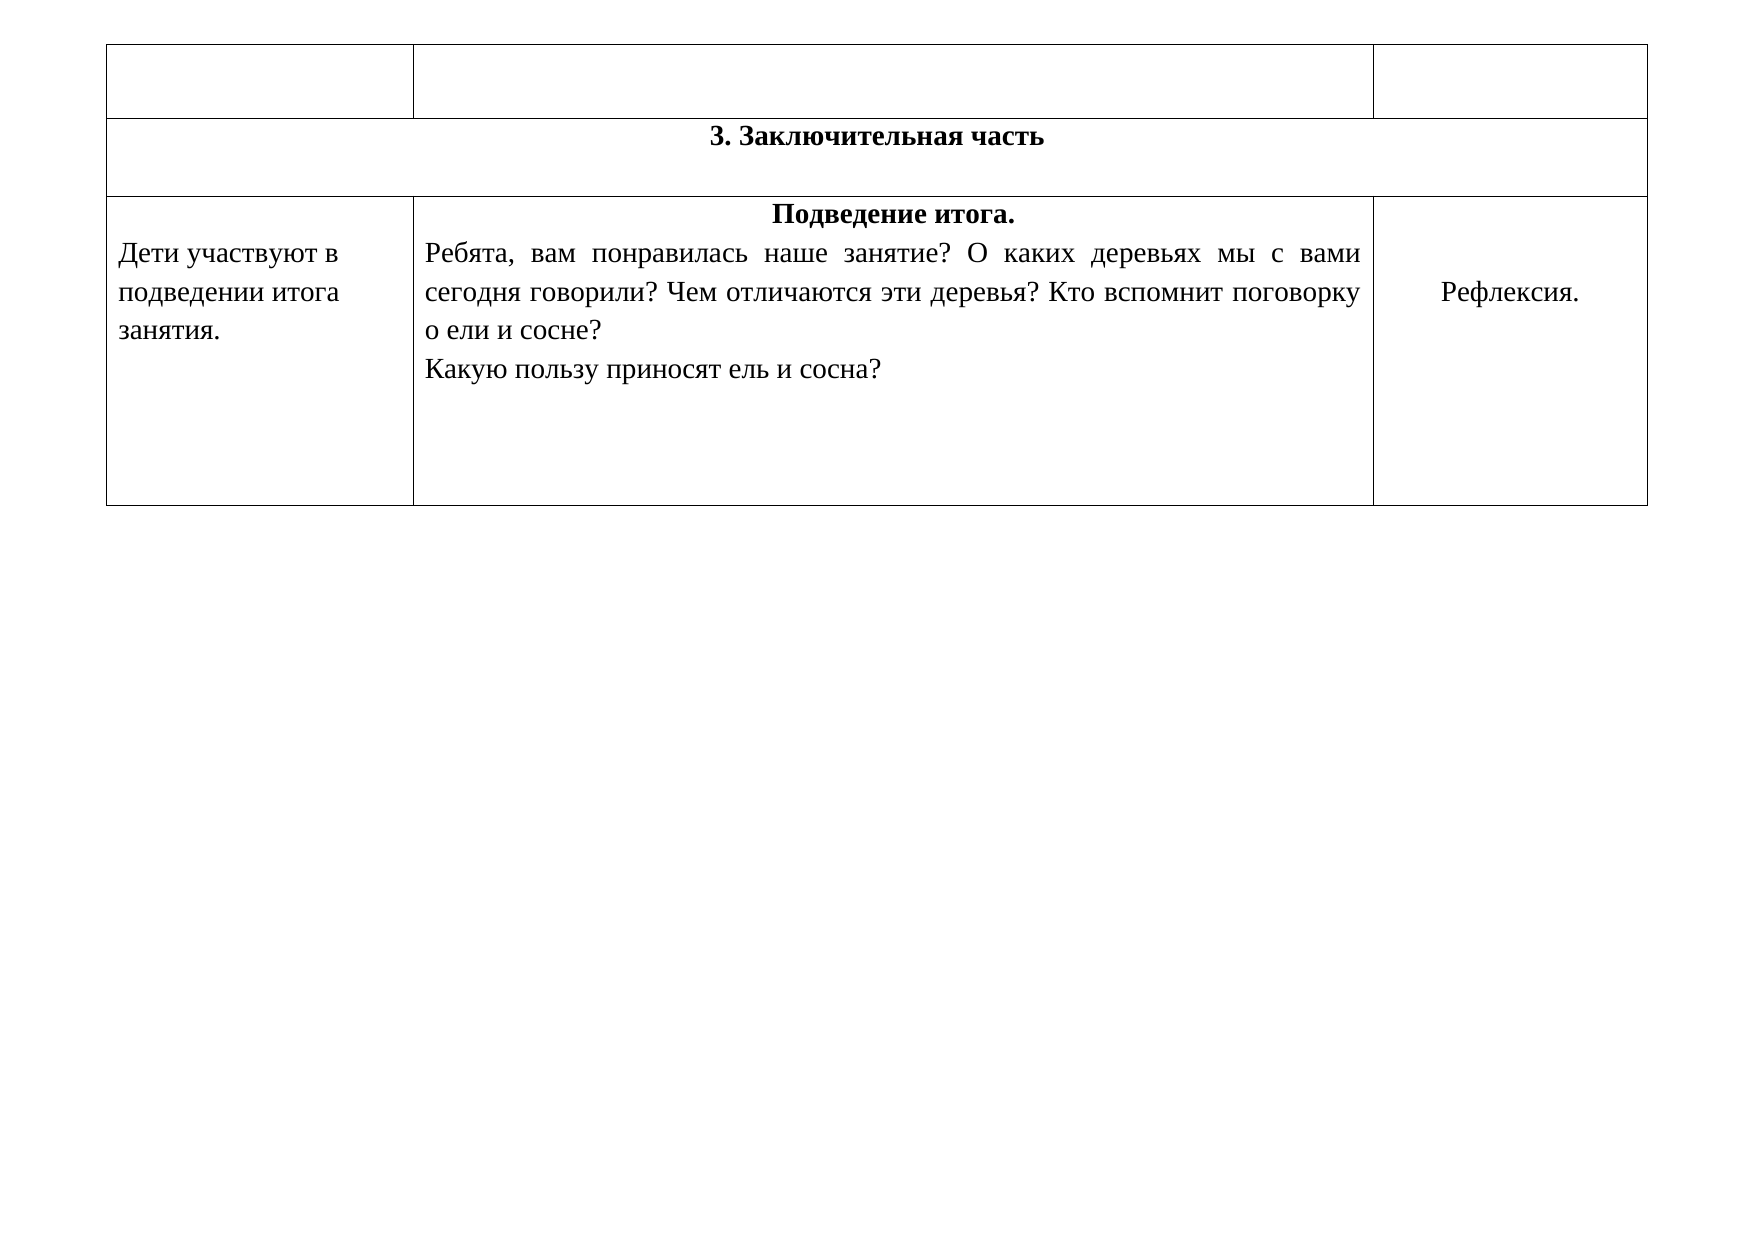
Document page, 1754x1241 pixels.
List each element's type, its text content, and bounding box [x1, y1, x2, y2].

table_cell 3. Заключительная часть [107, 119, 1647, 196]
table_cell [414, 45, 1373, 117]
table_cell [107, 45, 413, 117]
table_cell Подведение итога. Ребята, вам понравилась наше занятие? О каких деревьях мы с вами сегодня говорили? Чем отличаются эти деревья? Кто вспомнит поговорку о ели и сосне? Какую пользу приносят ель и сосна? [414, 197, 1373, 505]
table_cell Рефлексия. [1374, 197, 1647, 505]
table_cell Дети участвуют в подведении итога занятия. [107, 197, 413, 505]
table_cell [1374, 45, 1647, 117]
